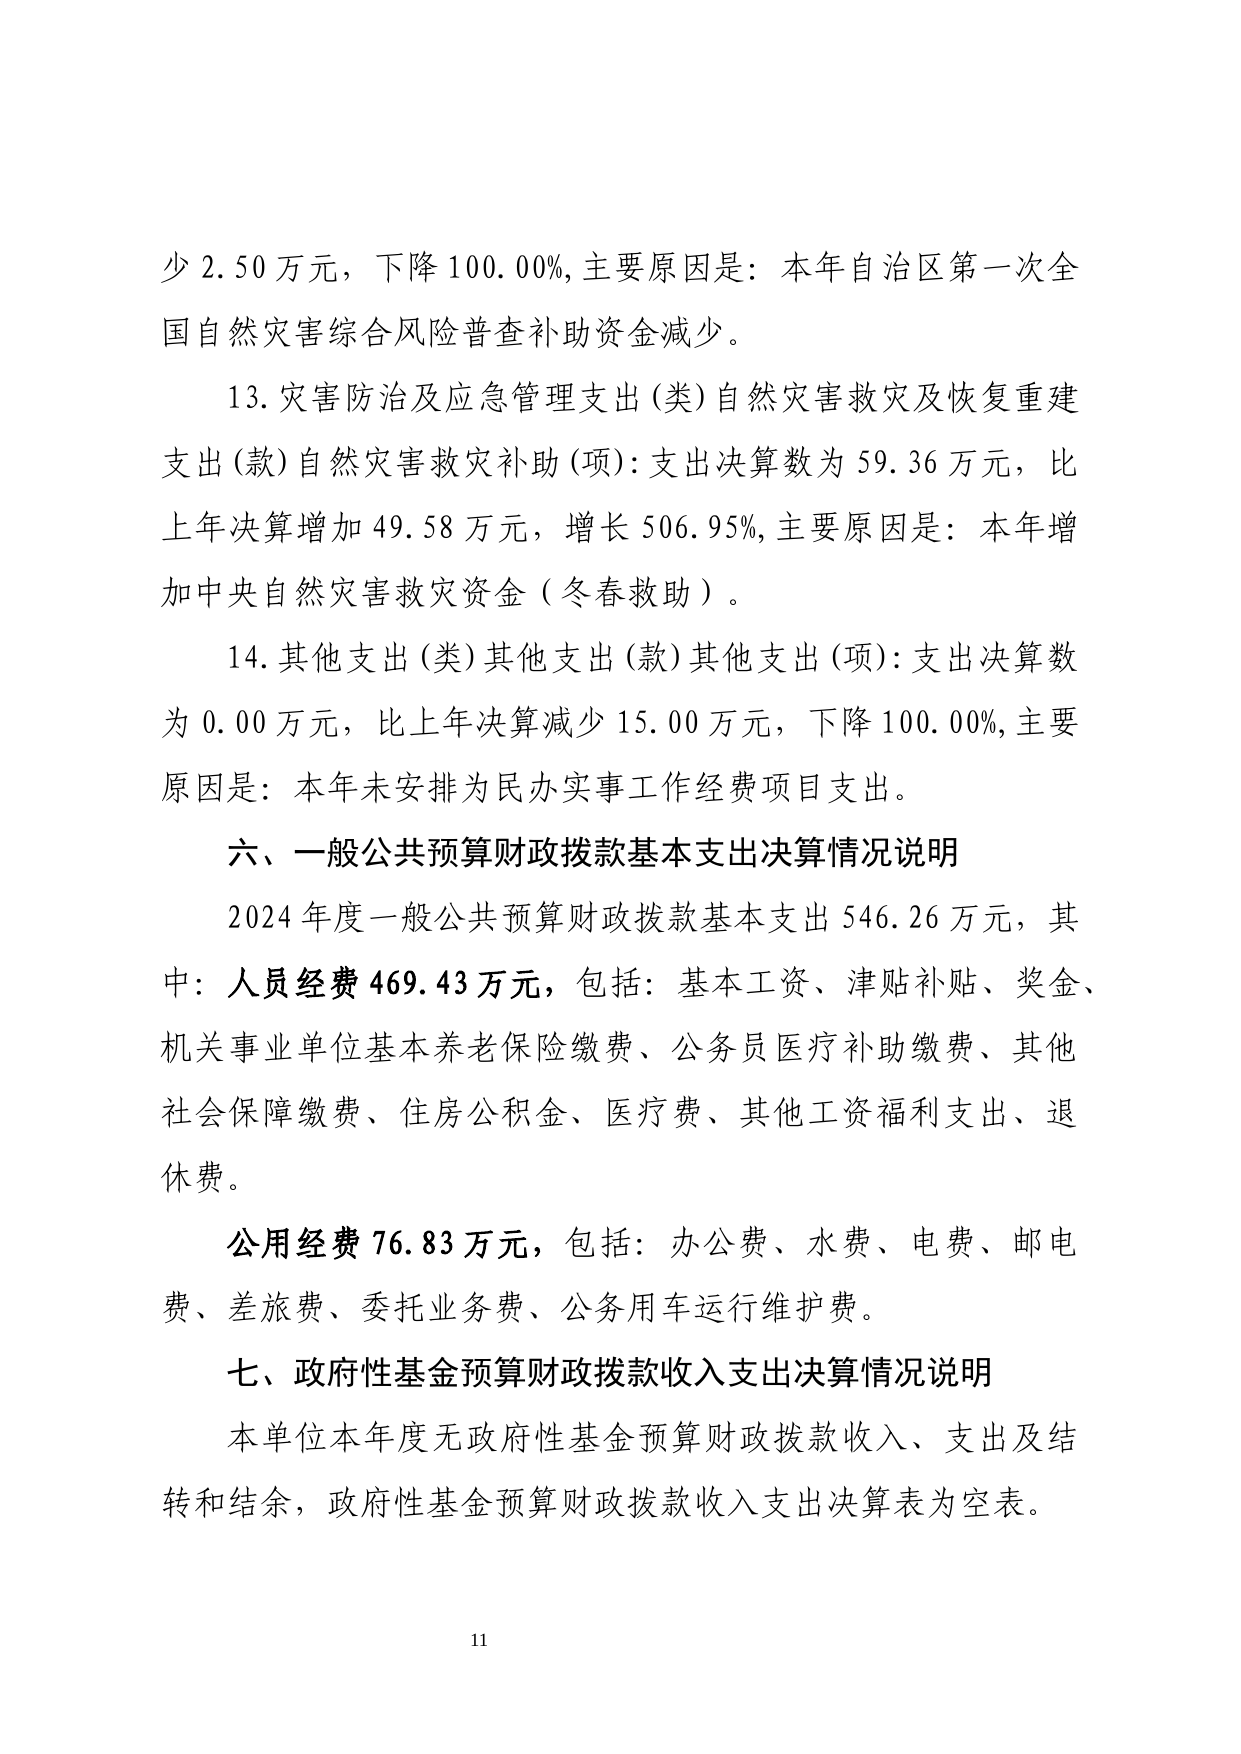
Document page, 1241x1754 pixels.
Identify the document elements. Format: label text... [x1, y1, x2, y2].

text 公用经费76.83万元，包括：办公费、水费、电费、邮电费、差旅费、委托业务费、公务用车运行维护费。 [159, 1208, 1081, 1338]
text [159, 233, 1081, 363]
text 13.灾害防治及应急管理支出(类)自然灾害救灾及恢复重建支出(款)自然灾害救灾补助(项):支出决算数为59.36万元，比上年决算增加49.58万元，增长506.95%,主要原因是：本年增加中央自然灾害救灾资金（冬春救助）。 [159, 363, 1081, 623]
text 本单位本年度无政府性基金预算财政拨款收入、支出及结转和结余，政府性基金预算财政拨款收入支出决算表为空表。 [159, 1403, 1081, 1533]
text 七、政府性基金预算财政拨款收入支出决算情况说明 [159, 1338, 1081, 1403]
text 六、一般公共预算财政拨款基本支出决算情况说明 [159, 818, 1081, 883]
text 14.其他支出(类)其他支出(款)其他支出(项):支出决算数为0.00万元，比上年决算减少15.00万元，下降100.00%,主要原因是：本年未安排为民办实事工作经费项目支出。 [159, 623, 1081, 818]
text 2024年度一般公共预算财政拨款基本支出546.26万元，其中：人员经费469.43万元，包括：基本工资、津贴补贴、奖金、机关事业单位基本养老保险缴费、公务员医疗补助缴费、其他社会保障缴费、住房公积金、医疗费、其他工资福利支出、退休费。 [159, 883, 1081, 1208]
